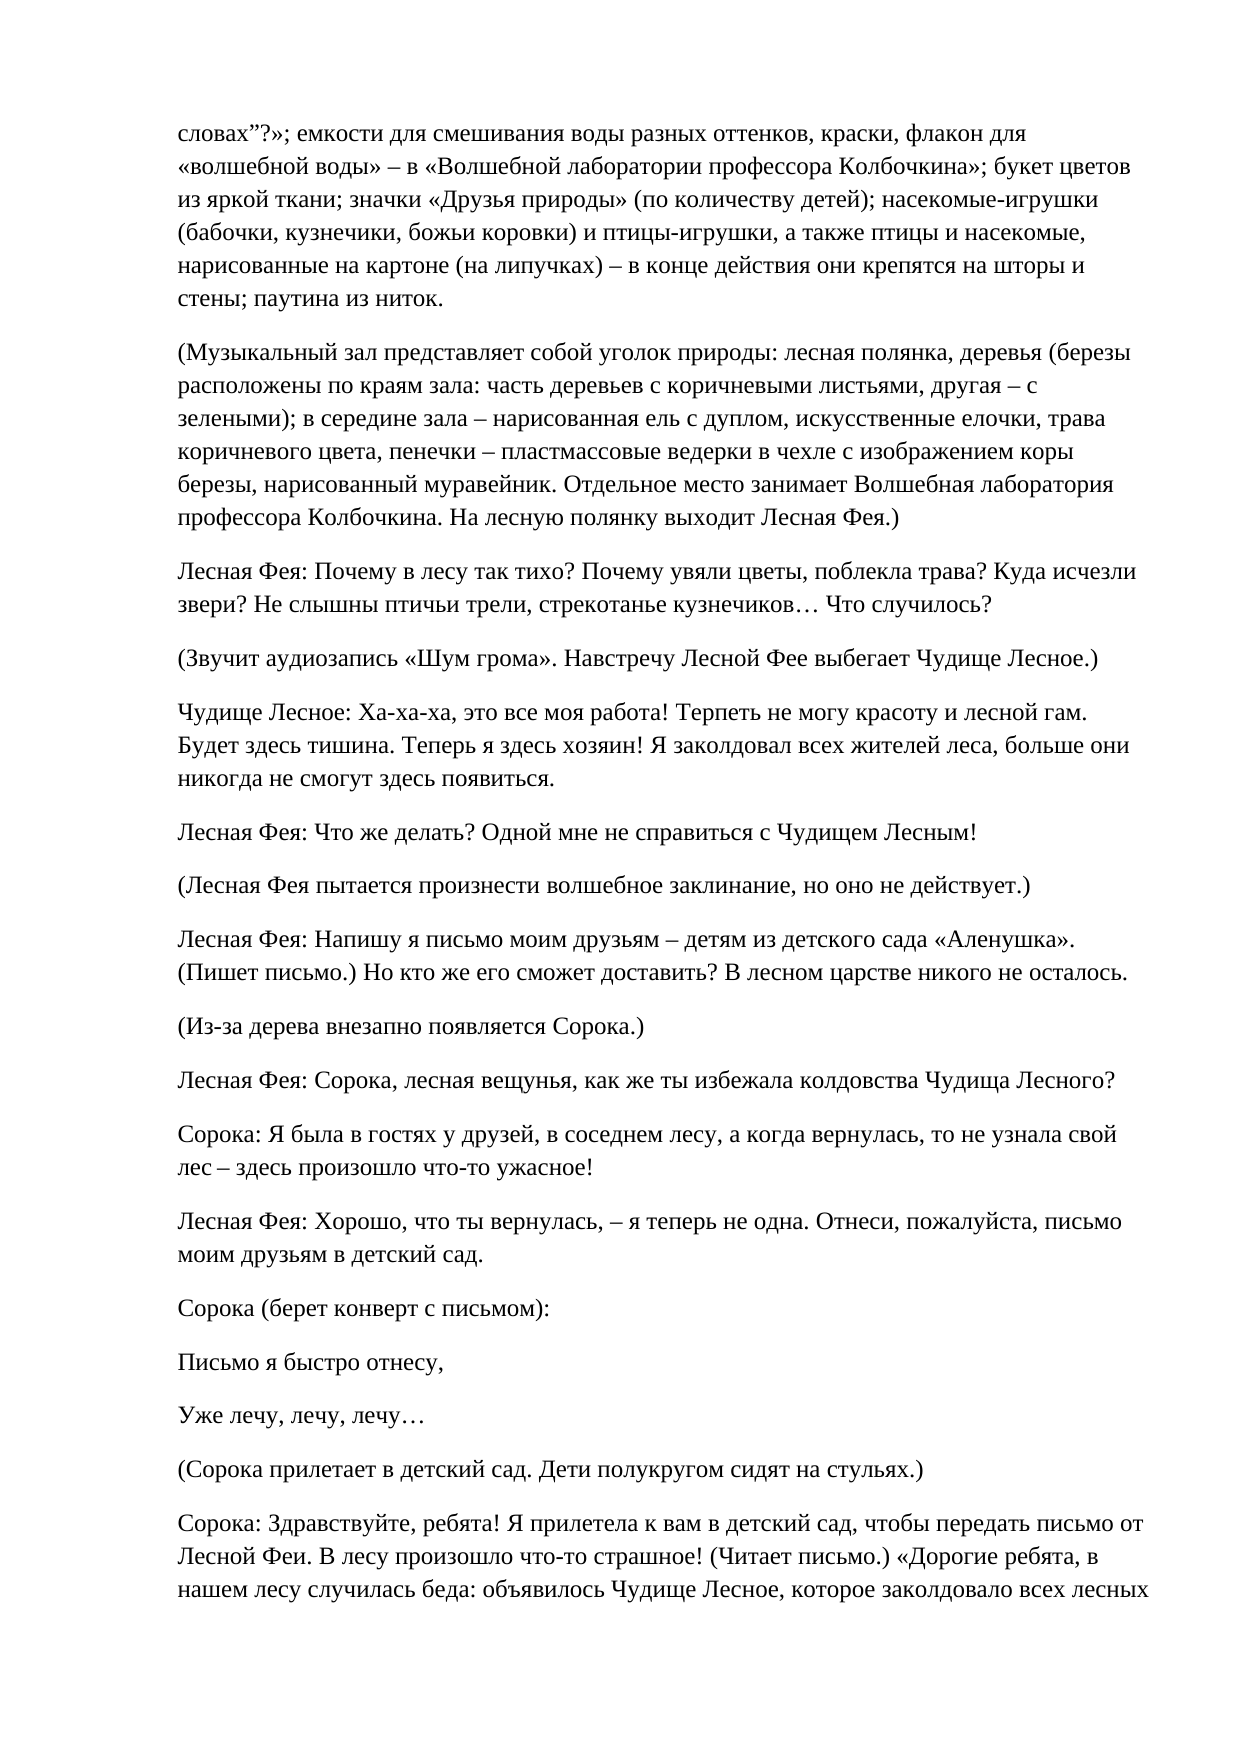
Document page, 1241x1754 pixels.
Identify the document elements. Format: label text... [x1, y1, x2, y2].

text Уже лечу, лечу, лечу… [177, 1400, 1152, 1429]
text Лесная Фея: Что же делать? Одной мне не справиться с Чудищем Лесным! [177, 817, 1152, 845]
text (Сорока прилетает в детский сад. Дети полукругом сидят на стульях.) [177, 1454, 1152, 1483]
text Лесная Фея: Хорошо, что ты вернулась, – я теперь не одна. Отнеси, пожалуйста, письмо моим друзьям в детский сад. [177, 1206, 1152, 1268]
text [177, 1508, 1152, 1603]
text Чудище Лесное: Ха-ха-ха, это все моя работа! Терпеть не могу красоту и лесной гам. Будет здесь тишина. Теперь я здесь хозяин! Я заколдовал всех жителей леса, больше они никогда не смогут здесь появиться. [177, 697, 1152, 792]
text Лесная Фея: Сорока, лесная вещунья, как же ты избежала колдовства Чудища Лесного? [177, 1065, 1152, 1094]
text Сорока: Я была в гостях у друзей, в соседнем лесу, а когда вернулась, то не узнала свой лес – здесь произошло что-то ужасное! [177, 1119, 1152, 1181]
text Лесная Фея: Напишу я письмо моим друзьям – детям из детского сада «Аленушка». (Пишет письмо.) Но кто же его сможет доставить? В лесном царстве никого не осталось. [177, 924, 1152, 986]
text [177, 118, 1152, 312]
text Сорока (берет конверт с письмом): [177, 1293, 1152, 1321]
text (Лесная Фея пытается произнести волшебное заклинание, но оно не действует.) [177, 871, 1152, 899]
text Лесная Фея: Почему в лесу так тихо? Почему увяли цветы, поблекла трава? Куда исчезли звери? Не слышны птичьи трели, стрекотанье кузнечиков… Что случилось? [177, 556, 1152, 618]
text (Из-за дерева внезапно появляется Сорока.) [177, 1011, 1152, 1040]
text (Звучит аудиозапись «Шум грома». Навстречу Лесной Фее выбегает Чудище Лесное.) [177, 643, 1152, 672]
text Письмо я быстро отнесу, [177, 1347, 1152, 1375]
text (Музыкальный зал представляет собой уголок природы: лесная полянка, деревья (березы расположены по краям зала: часть деревьев с коричневыми листьями, другая – с зелеными); в середине зала – нарисованная ель с дуплом, искусственные елочки, трава коричневого цвета, пенечки – пластмассовые ведерки в чехле с изображением коры березы, нарисованный муравейник. Отдельное место занимает Волшебная лаборатория профессора Колбочкина. На лесную полянку выходит Лесная Фея.) [177, 337, 1152, 531]
